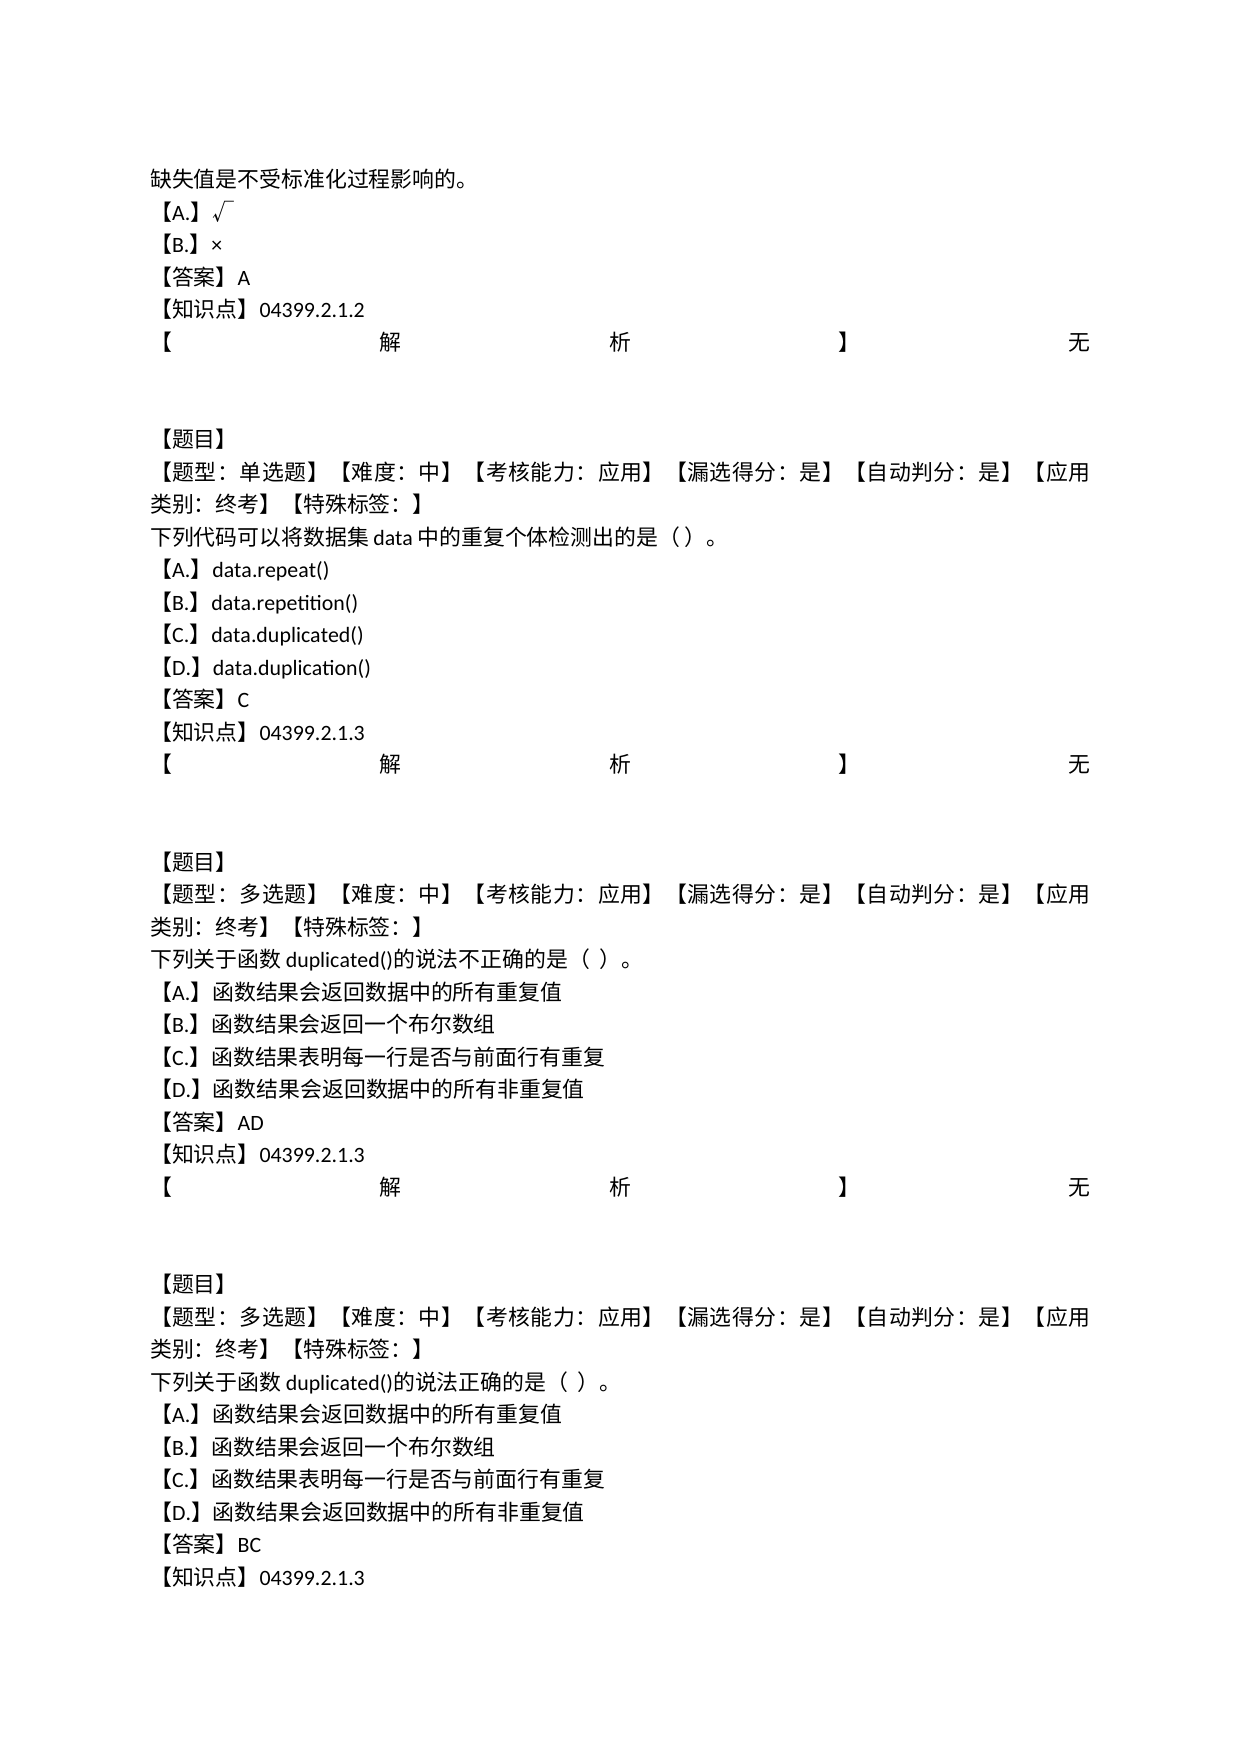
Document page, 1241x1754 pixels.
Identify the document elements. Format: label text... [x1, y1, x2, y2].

text 【D.】函数结果会返回数据中的所有非重复值 [150, 1072, 1090, 1104]
text 【题型：多选题】【难度：中】【考核能力：应用】【漏选得分：是】【自动判分：是】【应用类别：终考】【特殊标签：】 [150, 877, 1090, 942]
text 【C.】函数结果表明每一行是否与前面行有重复 [150, 1462, 1090, 1494]
text 【解析】无 [150, 1169, 1090, 1234]
text 【C.】函数结果表明每一行是否与前面行有重复 [150, 1039, 1090, 1072]
text 【解析】无 [150, 747, 1090, 812]
text 【答案】AD [150, 1104, 1090, 1137]
text 【B.】函数结果会返回一个布尔数组 [150, 1007, 1090, 1039]
text 【题目】 [150, 844, 1090, 877]
text 【B.】data.repetition() [150, 584, 1090, 617]
text 【知识点】04399.2.1.3 [150, 714, 1090, 747]
text 【B.】× [150, 227, 1090, 259]
text 下列关于函数duplicated()的说法不正确的是（ ）。 [150, 942, 1090, 974]
text 【题型：多选题】【难度：中】【考核能力：应用】【漏选得分：是】【自动判分：是】【应用类别：终考】【特殊标签：】 [150, 1299, 1090, 1364]
text 【答案】A [150, 259, 1090, 292]
text 【知识点】04399.2.1.2 [150, 292, 1090, 324]
text 【A.】函数结果会返回数据中的所有重复值 [150, 1397, 1090, 1429]
text 【解析】无 [150, 324, 1090, 389]
text 【B.】函数结果会返回一个布尔数组 [150, 1429, 1090, 1462]
text 【D.】函数结果会返回数据中的所有非重复值 [150, 1494, 1090, 1527]
text 【C.】data.duplicated() [150, 617, 1090, 649]
text 缺失值是不受标准化过程影响的。 [150, 162, 1090, 194]
text 【D.】data.duplication() [150, 649, 1090, 682]
text 【A.】data.repeat() [150, 552, 1090, 584]
text 【A.】√ [150, 194, 1090, 227]
text 【题目】 [150, 422, 1090, 454]
text 【题型：单选题】【难度：中】【考核能力：应用】【漏选得分：是】【自动判分：是】【应用类别：终考】【特殊标签：】 [150, 454, 1090, 519]
text 下列关于函数duplicated()的说法正确的是（ ）。 [150, 1364, 1090, 1397]
text 【知识点】04399.2.1.3 [150, 1137, 1090, 1169]
text 【答案】BC [150, 1527, 1090, 1559]
text 下列代码可以将数据集data中的重复个体检测出的是（ ）。 [150, 519, 1090, 552]
text 【知识点】04399.2.1.3 [150, 1559, 1090, 1592]
text 【A.】函数结果会返回数据中的所有重复值 [150, 974, 1090, 1007]
text 【答案】C [150, 682, 1090, 714]
text 【题目】 [150, 1267, 1090, 1299]
